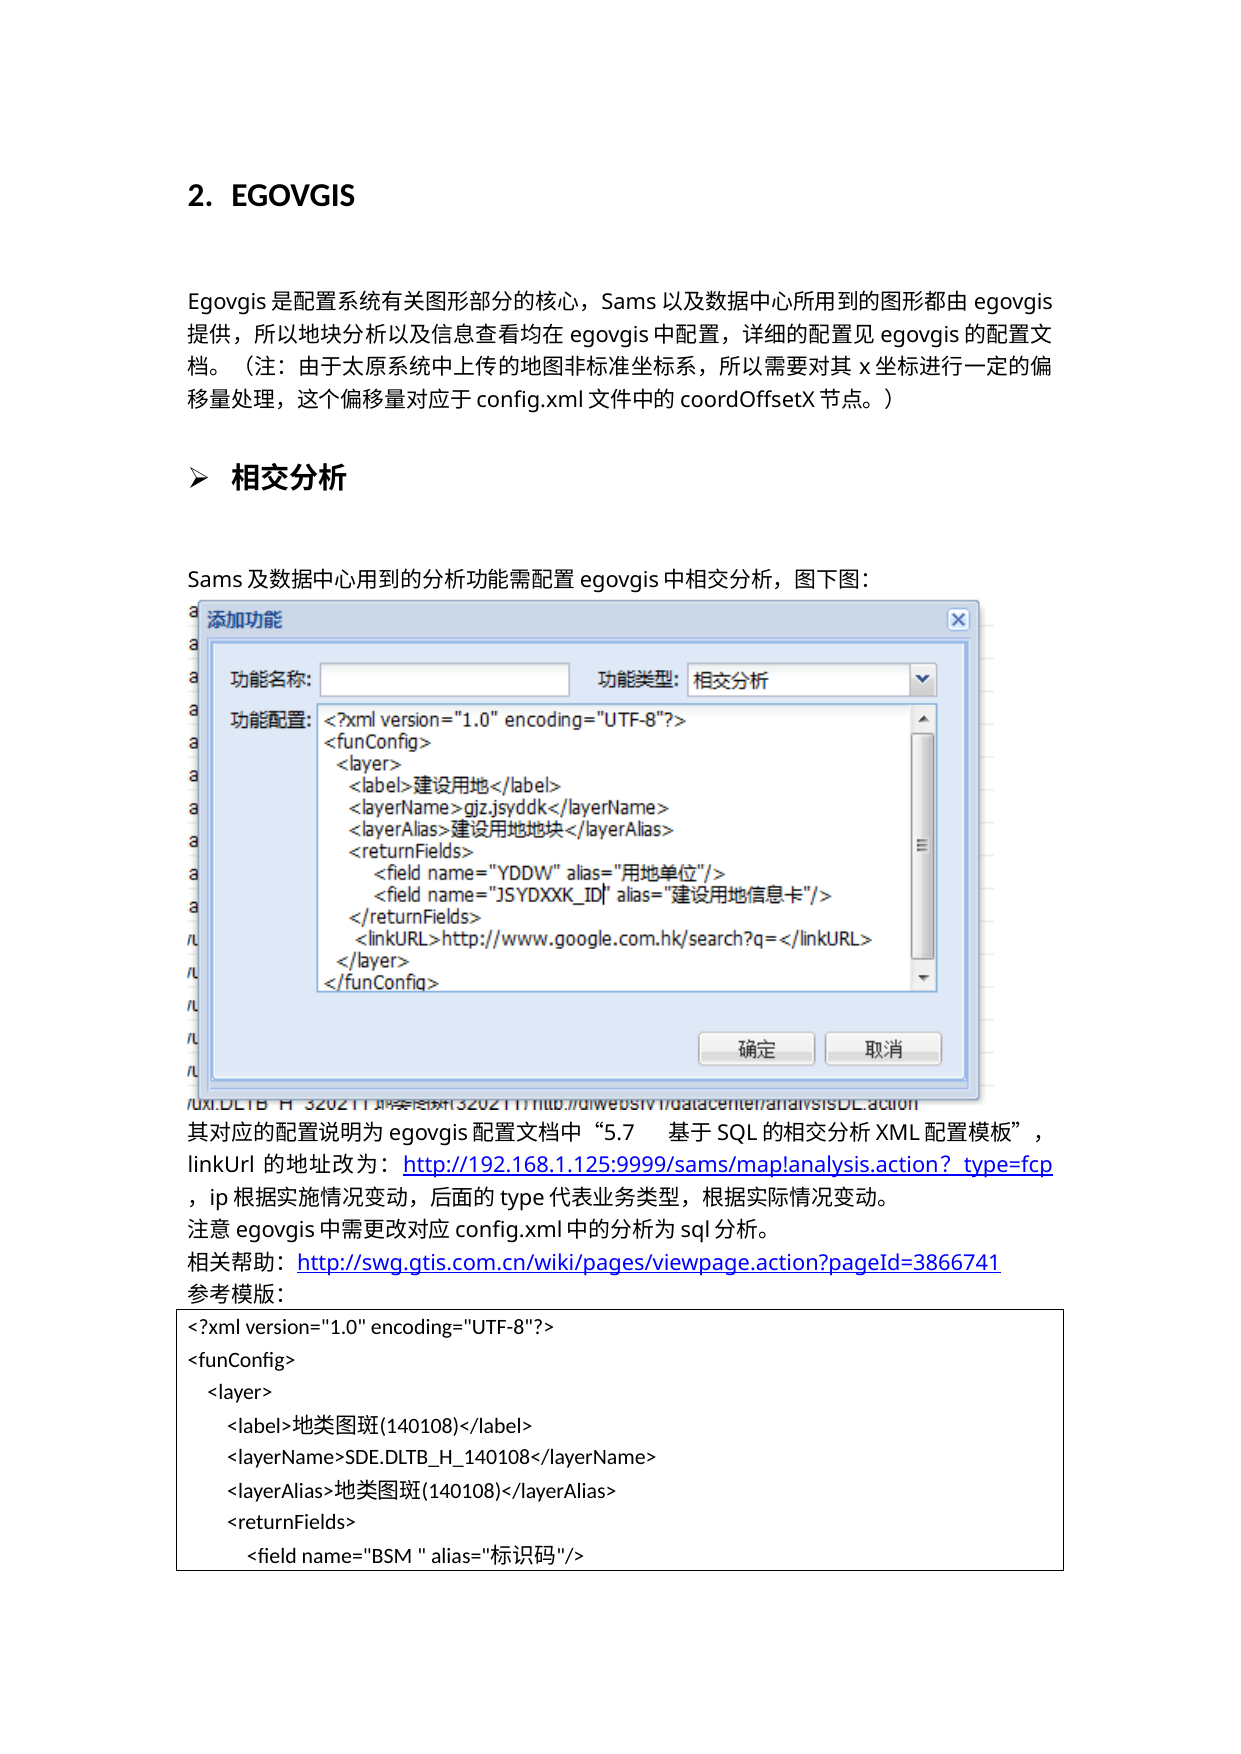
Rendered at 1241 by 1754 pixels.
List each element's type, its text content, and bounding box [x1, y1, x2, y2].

subtitle 相交分析 [187, 443, 1053, 508]
subtitle EGOVGIS [187, 162, 1053, 227]
picture [187, 594, 994, 1110]
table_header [177, 1310, 1063, 1570]
text Sams及数据中心用到的分析功能需配置egovgis中相交分析，图下图： [187, 562, 1053, 594]
text 其对应的配置说明为egovgis配置文档中“5.7 基于SQL的相交分析XML配置模板”， [187, 1114, 1053, 1147]
text linkUrl 的地址改为：http://192.168.1.125:9999/sams/map!analysis.action？type=fcp ，ip根据实施情况变动，后面的type代表业务类型，根据实际情况变动。 [187, 1147, 1053, 1212]
text 相关帮助：http://swg.gtis.com.cn/wiki/pages/viewpage.action?pageId=3866741 [187, 1244, 1053, 1277]
text 注意egovgis中需更改对应config.xml中的分析为sql分析。 [187, 1212, 1053, 1244]
text 参考模版： [187, 1277, 1053, 1309]
text Egovgis是配置系统有关图形部分的核心，Sams以及数据中心所用到的图形都由egovgis提供，所以地块分析以及信息查看均在egovgis中配置，详细的配置见egovgis的配置文档。（注：由于太原系统中上传的地图非标准坐标系，所以需要对其x坐标进行一定的偏移量处理，这个偏移量对应于config.xml文件中的coordOffsetX节点。） [187, 284, 1053, 414]
